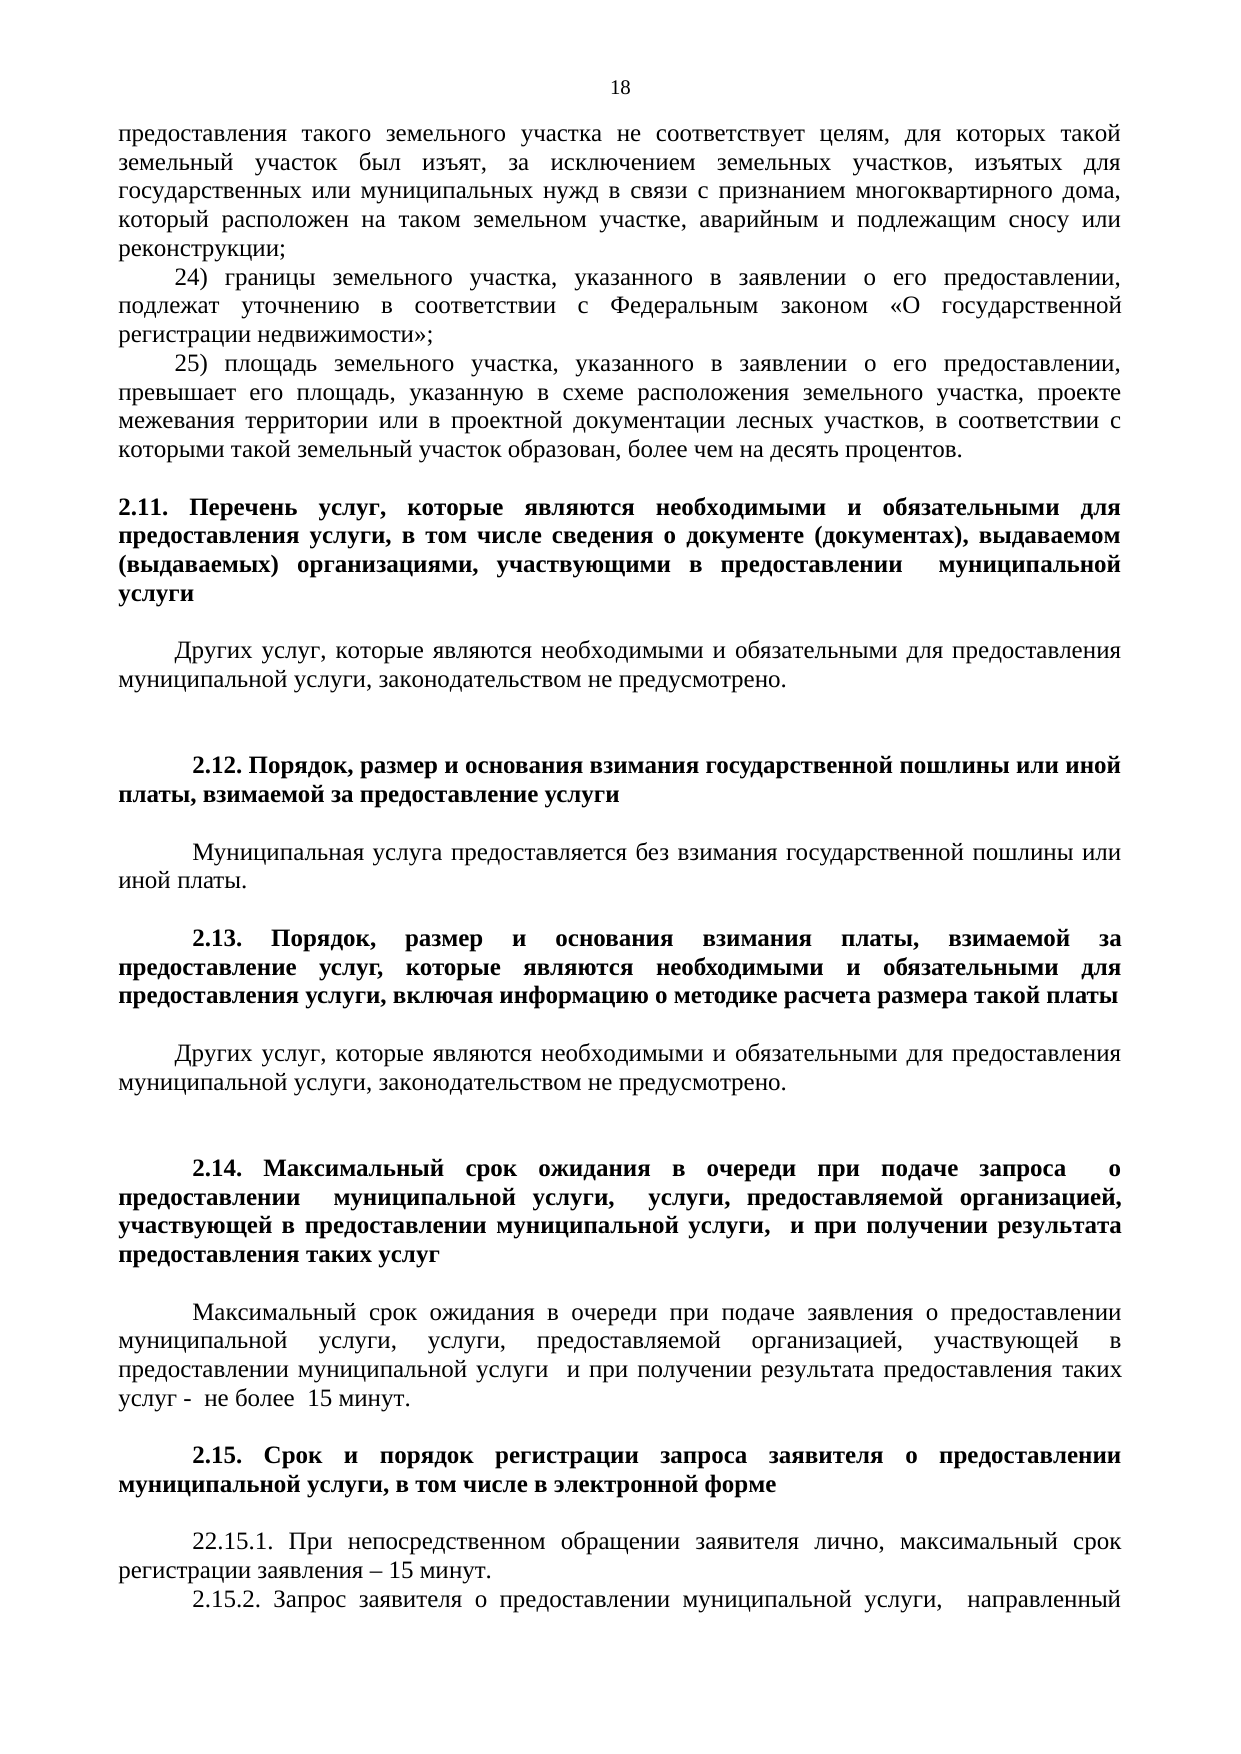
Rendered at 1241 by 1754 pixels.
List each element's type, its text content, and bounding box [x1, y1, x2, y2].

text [118, 118, 1122, 262]
text Других услуг, которые являются необходимыми и обязательными для предоставления муниципальной услуги, законодательством не предусмотрено. [118, 636, 1122, 693]
text Максимальный срок ожидания в очереди при подаче заявления о предоставлении муниципальной услуги, услуги, предоставляемой организацией, участвующей в предоставлении муниципальной услуги и при получении результата предоставления таких услуг - не более 15 минут. [118, 1297, 1122, 1412]
text 2.13. Порядок, размер и основания взимания платы, взимаемой за предоставление услуг, которые являются необходимыми и обязательными для предоставления услуги, включая информацию о методике расчета размера такой платы [118, 923, 1122, 1009]
text Других услуг, которые являются необходимыми и обязательными для предоставления муниципальной услуги, законодательством не предусмотрено. [118, 1038, 1122, 1096]
text 2.14. Максимальный срок ожидания в очереди при подаче запроса о предоставлении муниципальной услуги, услуги, предоставляемой организацией, участвующей в предоставлении муниципальной услуги, и при получении результата предоставления таких услуг [118, 1153, 1122, 1268]
text 24) границы земельного участка, указанного в заявлении о его предоставлении, подлежат уточнению в соответствии с Федеральным законом «О государственной регистрации недвижимости»; [118, 262, 1122, 348]
text 2.12. Порядок, размер и основания взимания государственной пошлины или иной платы, взимаемой за предоставление услуги [118, 751, 1122, 808]
text Муниципальная услуга предоставляется без взимания государственной пошлины или иной платы. [118, 837, 1122, 894]
text 22.15.1. При непосредственном обращении заявителя лично, максимальный срок регистрации заявления – 15 минут. [118, 1526, 1122, 1584]
text 2.15. Срок и порядок регистрации запроса заявителя о предоставлении муниципальной услуги, в том числе в электронной форме [118, 1441, 1122, 1498]
text 2.11. Перечень услуг, которые являются необходимыми и обязательными для предоставления услуги, в том числе сведения о документе (документах), выдаваемом (выдаваемых) организациями, участвующими в предоставлении муниципальной услуги [118, 492, 1122, 607]
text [118, 1584, 1122, 1612]
text 25) площадь земельного участка, указанного в заявлении о его предоставлении, превышает его площадь, указанную в схеме расположения земельного участка, проекте межевания территории или в проектной документации лесных участков, в соответствии с которыми такой земельный участок образован, более чем на десять процентов. [118, 348, 1122, 463]
